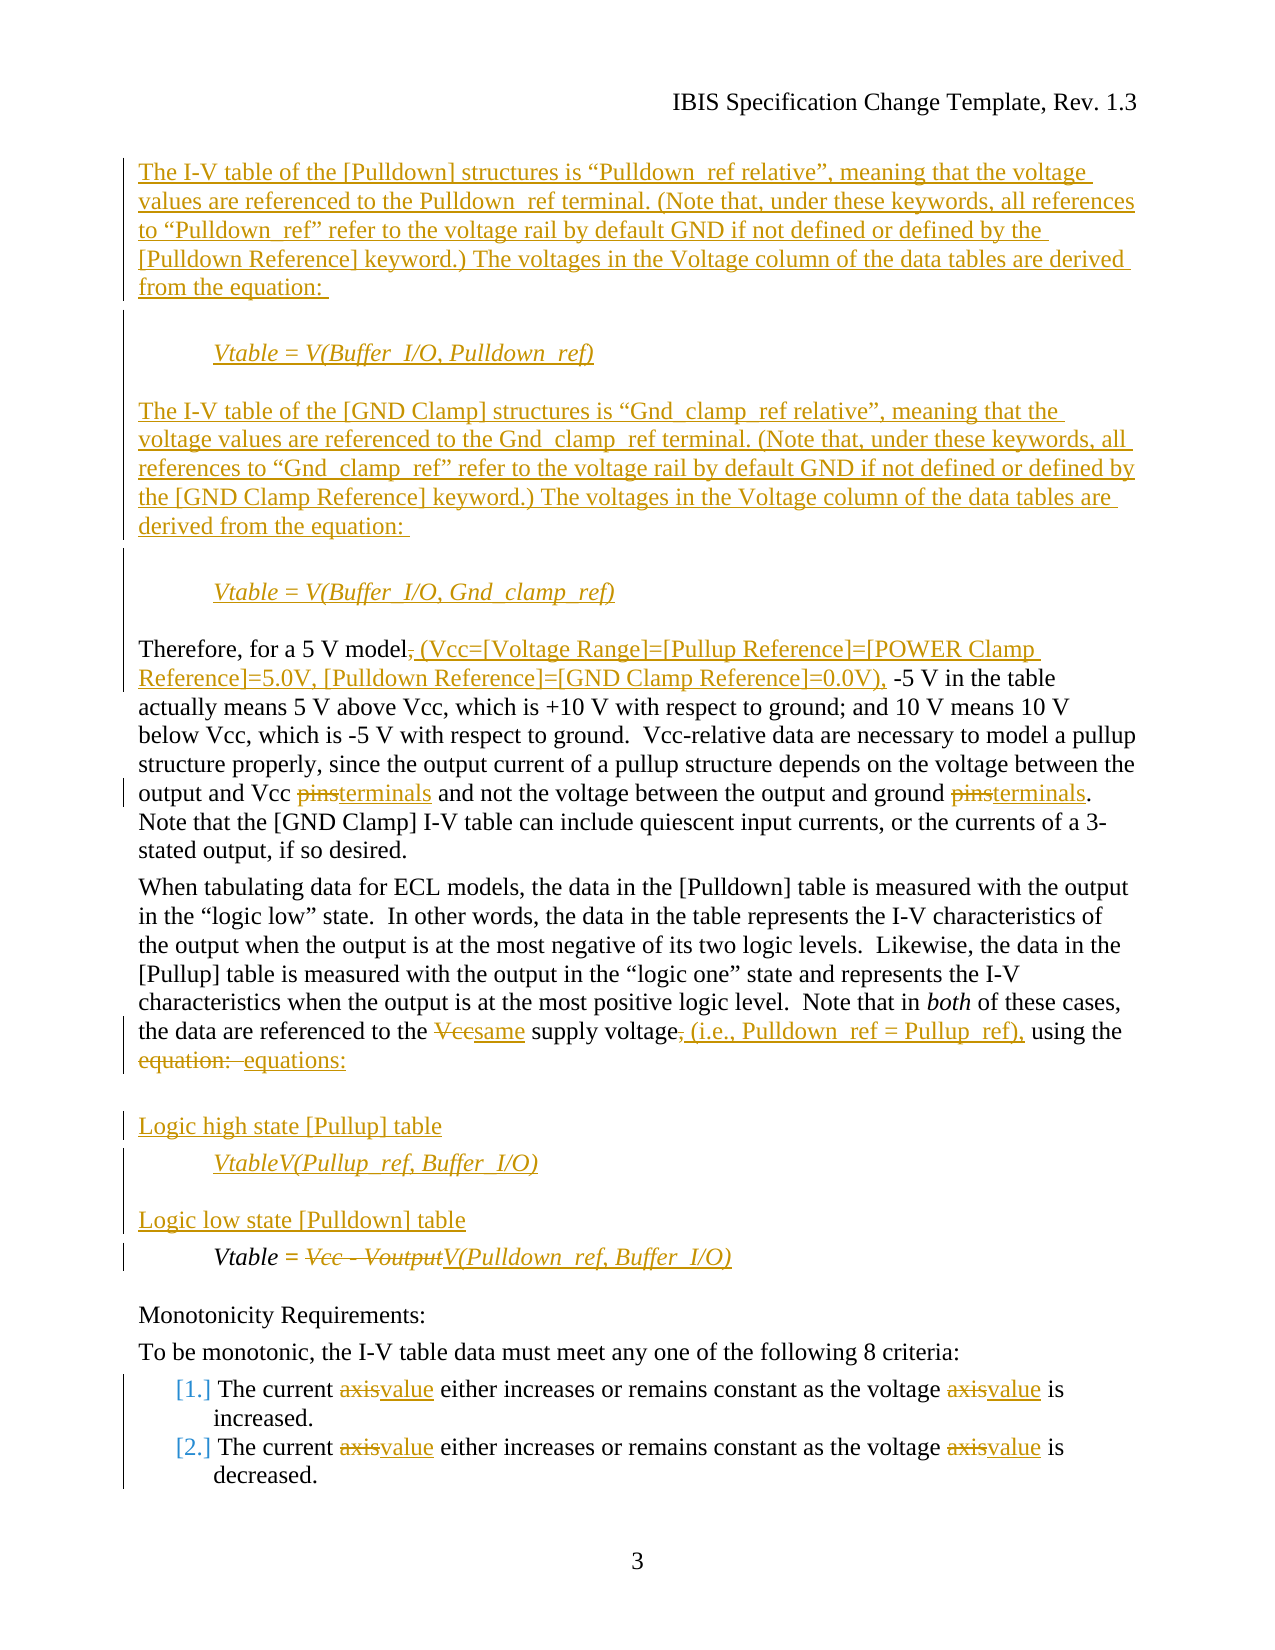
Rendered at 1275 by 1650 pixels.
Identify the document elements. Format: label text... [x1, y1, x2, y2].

text Therefore, for a 5 V model -5 V in the table actually means 5 V above Vcc, which is +10 V with respect to ground; and 10 V means 10 V below Vcc, which is -5 V with respect to ground. Vcc-relative data are necessary to model a pullup structure properly, since the output current of a pullup structure depends on the voltage between the output and Vcc and not the voltage between the output and ground . Note that the [GND Clamp] I-V table can include quiescent input currents, or the currents of a 3-stated output, if so desired. [138, 634, 1137, 864]
list The current either increases or remains constant as the voltage is increased. [176, 1374, 1137, 1432]
list The current either increases or remains constant as the voltage is decreased. [176, 1432, 1137, 1489]
text Monotonicity Requirements: [138, 1300, 1137, 1329]
text When tabulating data for ECL models, the data in the [Pulldown] table is measured with the output in the “logic low” state. In other words, the data in the table represents the I-V characteristics of the output when the output is at the most negative of its two logic levels. Likewise, the data in the [Pullup] table is measured with the output in the “logic one” state and represents the I-V characteristics when the output is at the most positive logic level. Note that in both of these cases, the data are referenced to the supply voltage using the [138, 872, 1137, 1074]
text Vtable = [138, 1242, 1137, 1271]
text To be monotonic, the I-V table data must meet any one of the following 8 criteria: [138, 1337, 1137, 1366]
